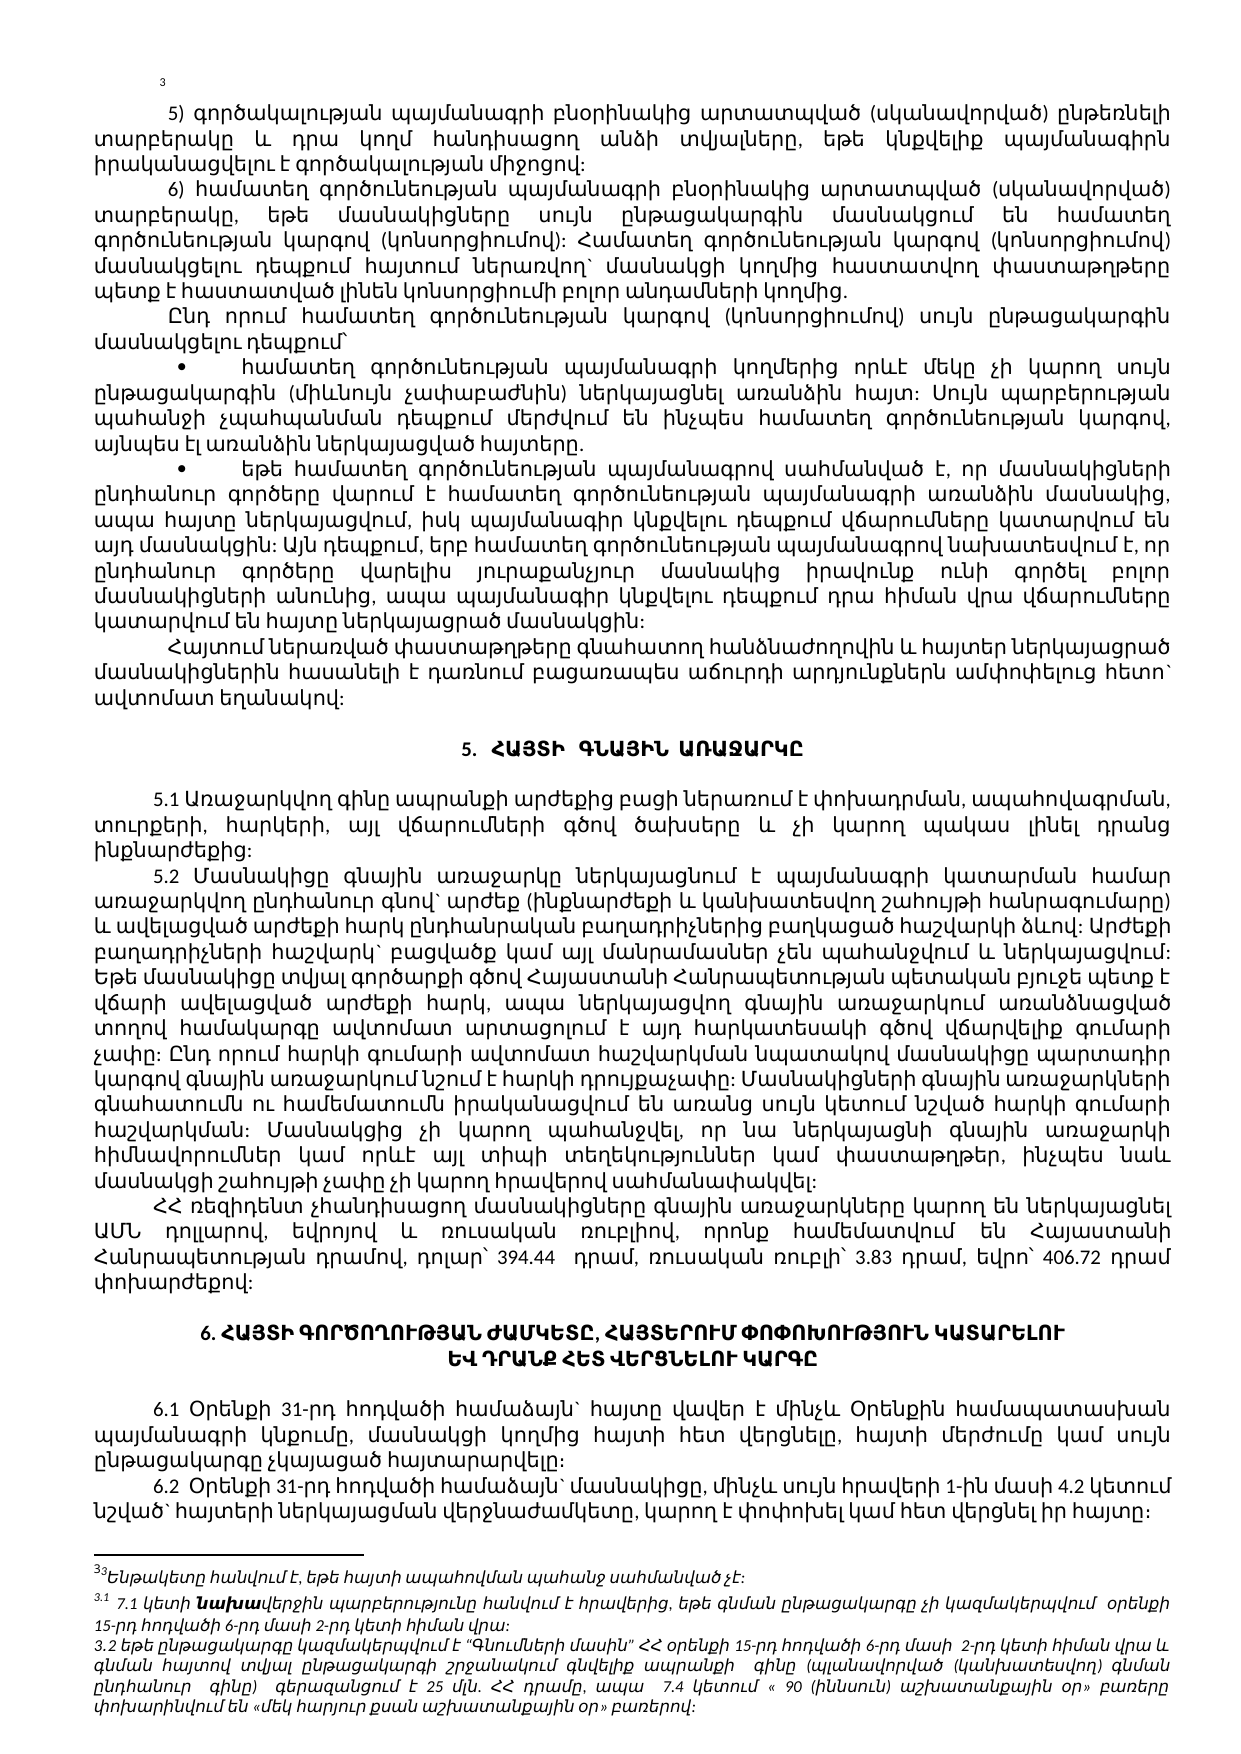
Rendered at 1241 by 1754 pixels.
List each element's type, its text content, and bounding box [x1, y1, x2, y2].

text 6. ՀԱՅՏԻ ԳՈՐԾՈՂՈՒԹՅԱՆ ԺԱՄԿԵՏԸ, ՀԱՅՏԵՐՈՒՄ ՓՈՓՈԽՈՒԹՅՈՒՆ ԿԱՏԱՐԵԼՈՒ [94, 1320, 1171, 1346]
text 5.2 Մասնակիցը գնային առաջարկը ներկայացնում է պայմանագրի կատարման համար առաջարկվող ընդհանուր գնով` արժեք (ինքնարժեքի և կանխատեսվող շահույթի հանրագումարը) և ավելացված արժեքի հարկ ընդհանրական բաղադրիչներից բաղկացած հաշվարկի ձևով: Արժեքի բաղադրիչների հաշվարկ` բացվածք կամ այլ մանրամասներ չեն պահանջվում և ներկայացվում: Եթե մասնակիցը տվյալ գործարքի գծով Հայաստանի Հանրապետության պետական բյուջե պետք է վճարի ավելացված արժեքի հարկ, ապա ներկայացվող գնային առաջարկում առանձնացված տողով համակարգը ավտոմատ արտացոլում է այդ հարկատեսակի գծով վճարվելիք գումարի չափը: Ընդ որում հարկի գումարի ավտոմատ հաշվարկման նպատակով մասնակիցը պարտադիր կարգով գնային առաջարկում նշում է հարկի դրույքաչափը: Մասնակիցների գնային առաջարկների գնահատումն ու համեմատումն իրականացվում են առանց սույն կետում նշված հարկի գումարի հաշվարկման: Մասնակցից չի կարող պահանջվել, որ նա ներկայացնի գնային առաջարկի հիմնավորումներ կամ որևէ այլ տիպի տեղեկություններ կամ փաստաթղթեր, ինչպես նաև մասնակցի շահույթի չափը չի կարող հրավերով սահմանափակվել: [94, 863, 1171, 1193]
text 6) համատեղ գործունեության պայմանագրի բնօրինակից արտատպված (սկանավորված) տարբերակը, եթե մասնակիցները սույն ընթացակարգին մասնակցում են համատեղ գործունեության կարգով (կոնսորցիումով): Համատեղ գործունեության կարգով (կոնսորցիումով) մասնակցելու դեպքում հայտում ներառվող` մասնակցի կողմից հաստատվող փաստաթղթերը պետք է հաստատված լինեն կոնսորցիումի բոլոր անդամների կողմից. [94, 177, 1171, 304]
text Հայտում ներառված փաստաթղթերը գնահատող հանձնաժողովին և հայտեր ներկայացրած մասնակիցներին հասանելի է դառնում բացառապես աճուրդի արդյունքներն ամփոփելուց հետո` ավտոմատ եղանակով: [94, 634, 1171, 710]
text 3 [94, 75, 1171, 100]
text 6.2 Օրենքի 31-րդ հոդվածի համաձայն` մասնակիցը, մինչև սույն հրավերի 1-ին մասի 4.2 կետում նշված` հայտերի ներկայացման վերջնաժամկետը, կարող է փոփոխել կամ հետ վերցնել իր հայտը։ [94, 1473, 1171, 1524]
text 5.1 Առաջարկվող գինը ապրանքի արժեքից բացի ներառում է փոխադրման, ապահովագրման, տուրքերի, հարկերի, այլ վճարումների գծով ծախսերը և չի կարող պակաս լինել դրանց ինքնարժեքից: [94, 787, 1171, 863]
text ՀՀ ռեզիդենտ չհանդիսացող մասնակիցները գնային առաջարկները կարող են ներկայացնել ԱՄՆ դոլլարով, եվրոյով և ռուսական ռուբլիով, որոնք համեմատվում են Հայաստանի Հանրապետության դրամով, դոլար՝ 394.44 դրամ, ռուսական ռուբլի՝ 3.83 դրամ, եվրո՝ 406.72 դրամ փոխարժեքով: [94, 1193, 1171, 1295]
list համատեղ գործունեության պայմանագրի կողմերից որևէ մեկը չի կարող սույն ընթացակարգին (միևնույն չափաբաժնին) ներկայացնել առանձին հայտ: Սույն պարբերության պահանջի չպահպանման դեպքում մերժվում են ինչպես համատեղ գործունեության կարգով, այնպես էլ առանձին ներկայացված հայտերը. [94, 354, 1171, 456]
text 5) գործակալության պայմանագրի բնօրինակից արտատպված (սկանավորված) ընթեռնելի տարբերակը և դրա կողմ հանդիսացող անձի տվյալները, եթե կնքվելիք պայմանագիրն իրականացվելու է գործակալության միջոցով: [94, 100, 1171, 177]
text ԵՎ ԴՐԱՆՔ ՀԵՏ ՎԵՐՑՆԵԼՈՒ ԿԱՐԳԸ [94, 1346, 1171, 1371]
list եթե համատեղ գործունեության պայմանագրով սահմանված է, որ մասնակիցների ընդհանուր գործերը վարում է համատեղ գործունեության պայմանագրի առանձին մասնակից, ապա հայտը ներկայացվում, իսկ պայմանագիր կնքվելու դեպքում վճարումները կատարվում են այդ մասնակցին: Այն դեպքում, երբ համատեղ գործունեության պայմանագրով նախատեսվում է, որ ընդհանուր գործերը վարելիս յուրաքանչյուր մասնակից իրավունք ունի գործել բոլոր մասնակիցների անունից, ապա պայմանագիր կնքվելու դեպքում դրա հիման վրա վճարումները կատարվում են հայտը ներկայացրած մասնակցին: [94, 456, 1171, 634]
text Ընդ որում համատեղ գործունեության կարգով (կոնսորցիումով) սույն ընթացակարգին մասնակցելու դեպքում՝ [94, 304, 1171, 354]
text 6.1 Օրենքի 31-րդ հոդվածի համաձայն` հայտը վավեր է մինչև Օրենքին համապատասխան պայմանագրի կնքումը, մասնակցի կողմից հայտի հետ վերցնելը, հայտի մերժումը կամ սույն ընթացակարգը չկայացած հայտարարվելը։ [94, 1397, 1171, 1473]
text 5. ՀԱՅՏԻ ԳՆԱՅԻՆ ԱՌԱՋԱՐԿԸ [94, 736, 1171, 761]
